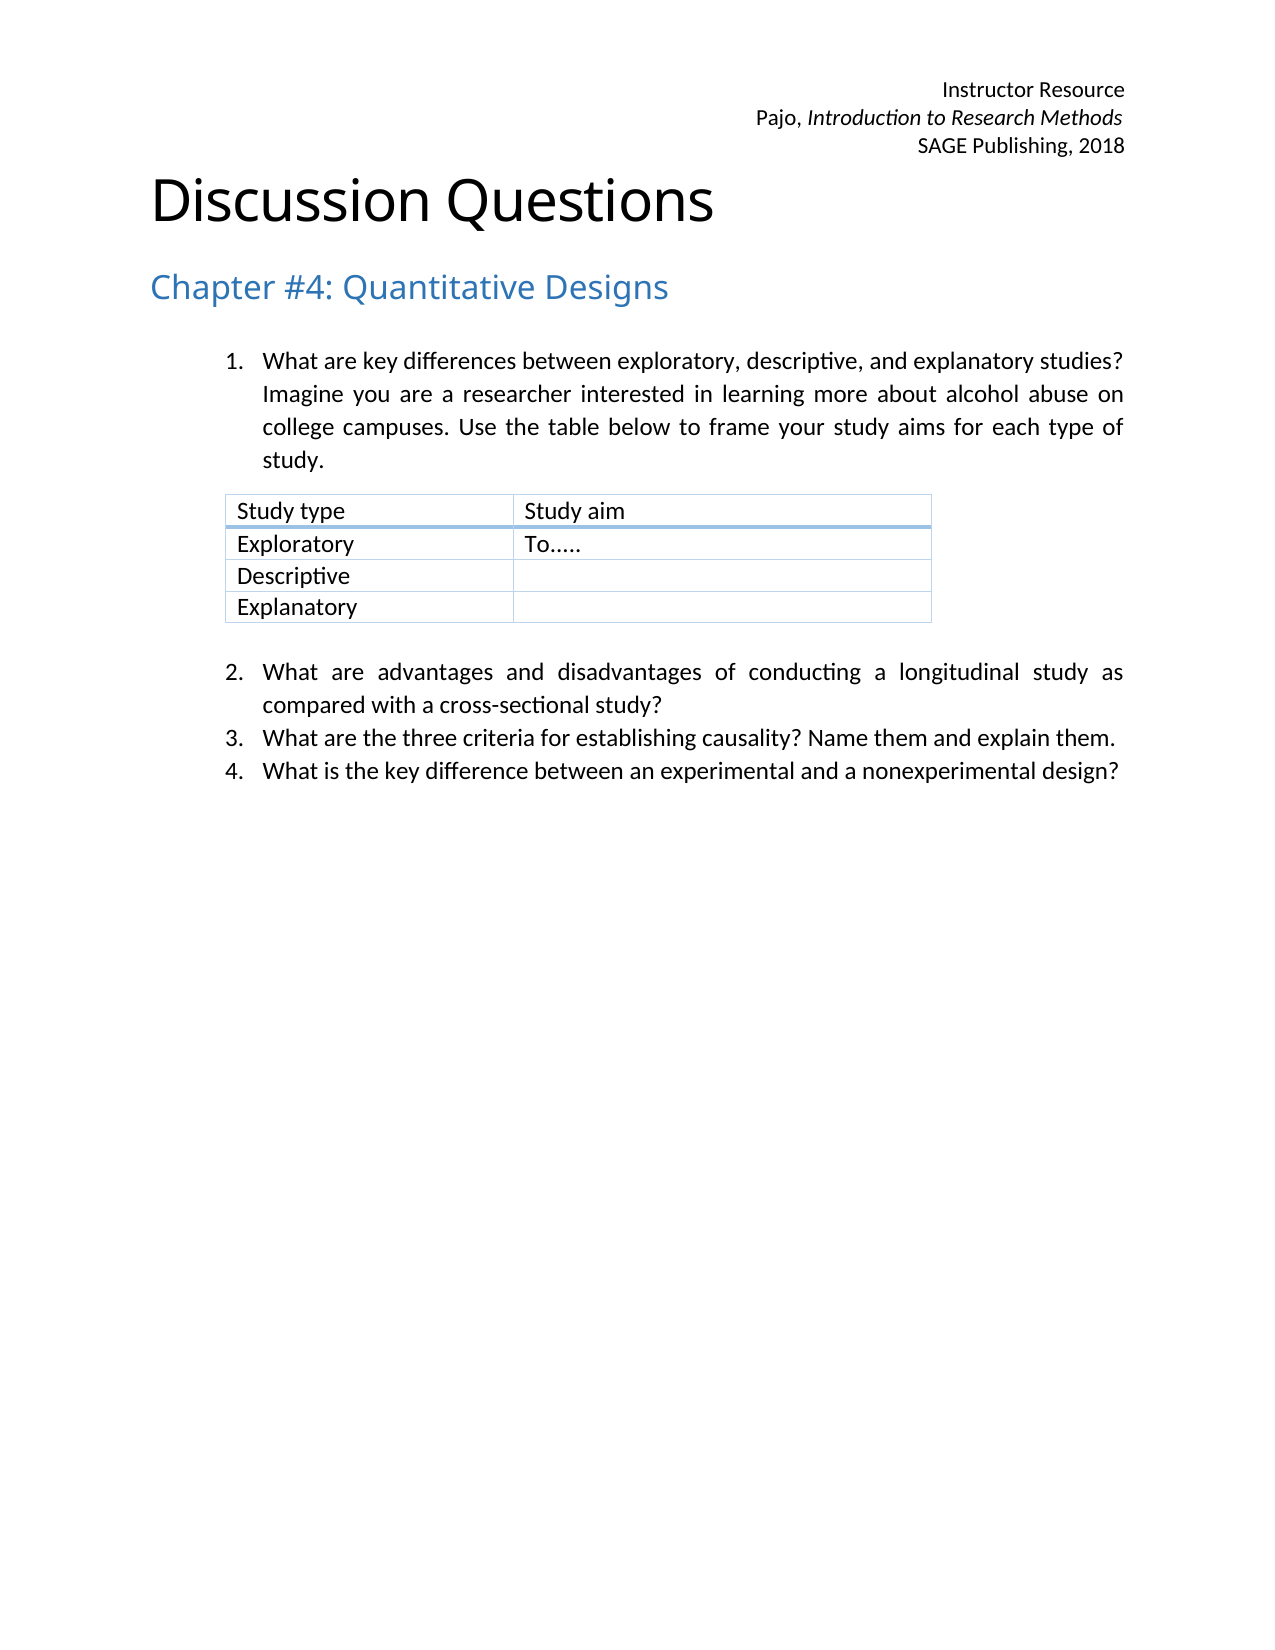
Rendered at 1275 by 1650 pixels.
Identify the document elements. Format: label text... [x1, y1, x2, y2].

table_cell Descriptive [226, 560, 513, 591]
title Discussion Questions [150, 159, 1125, 238]
table_cell Exploratory [226, 529, 513, 559]
table_header Study aim [514, 495, 931, 525]
table_cell To..... [514, 529, 931, 559]
list What are advantages and disadvantages of conducting a longitudinal study as compared with a cross-sectional study? [225, 656, 1125, 719]
list What are the three criteria for establishing causality? Name them and explain them. [225, 722, 1125, 752]
subtitle Chapter #4: Quantitative Designs [150, 263, 1125, 309]
table_cell [514, 592, 931, 622]
table_cell [514, 560, 931, 591]
list What is the key difference between an experimental and a nonexperimental design? [225, 755, 1125, 785]
list What are key differences between exploratory, descriptive, and explanatory studies? Imagine you are a researcher interested in learning more about alcohol abuse on college campuses. Use the table below to frame your study aims for each type of study. [225, 345, 1125, 475]
table_header Study type [226, 495, 513, 525]
table_cell Explanatory [226, 592, 513, 622]
